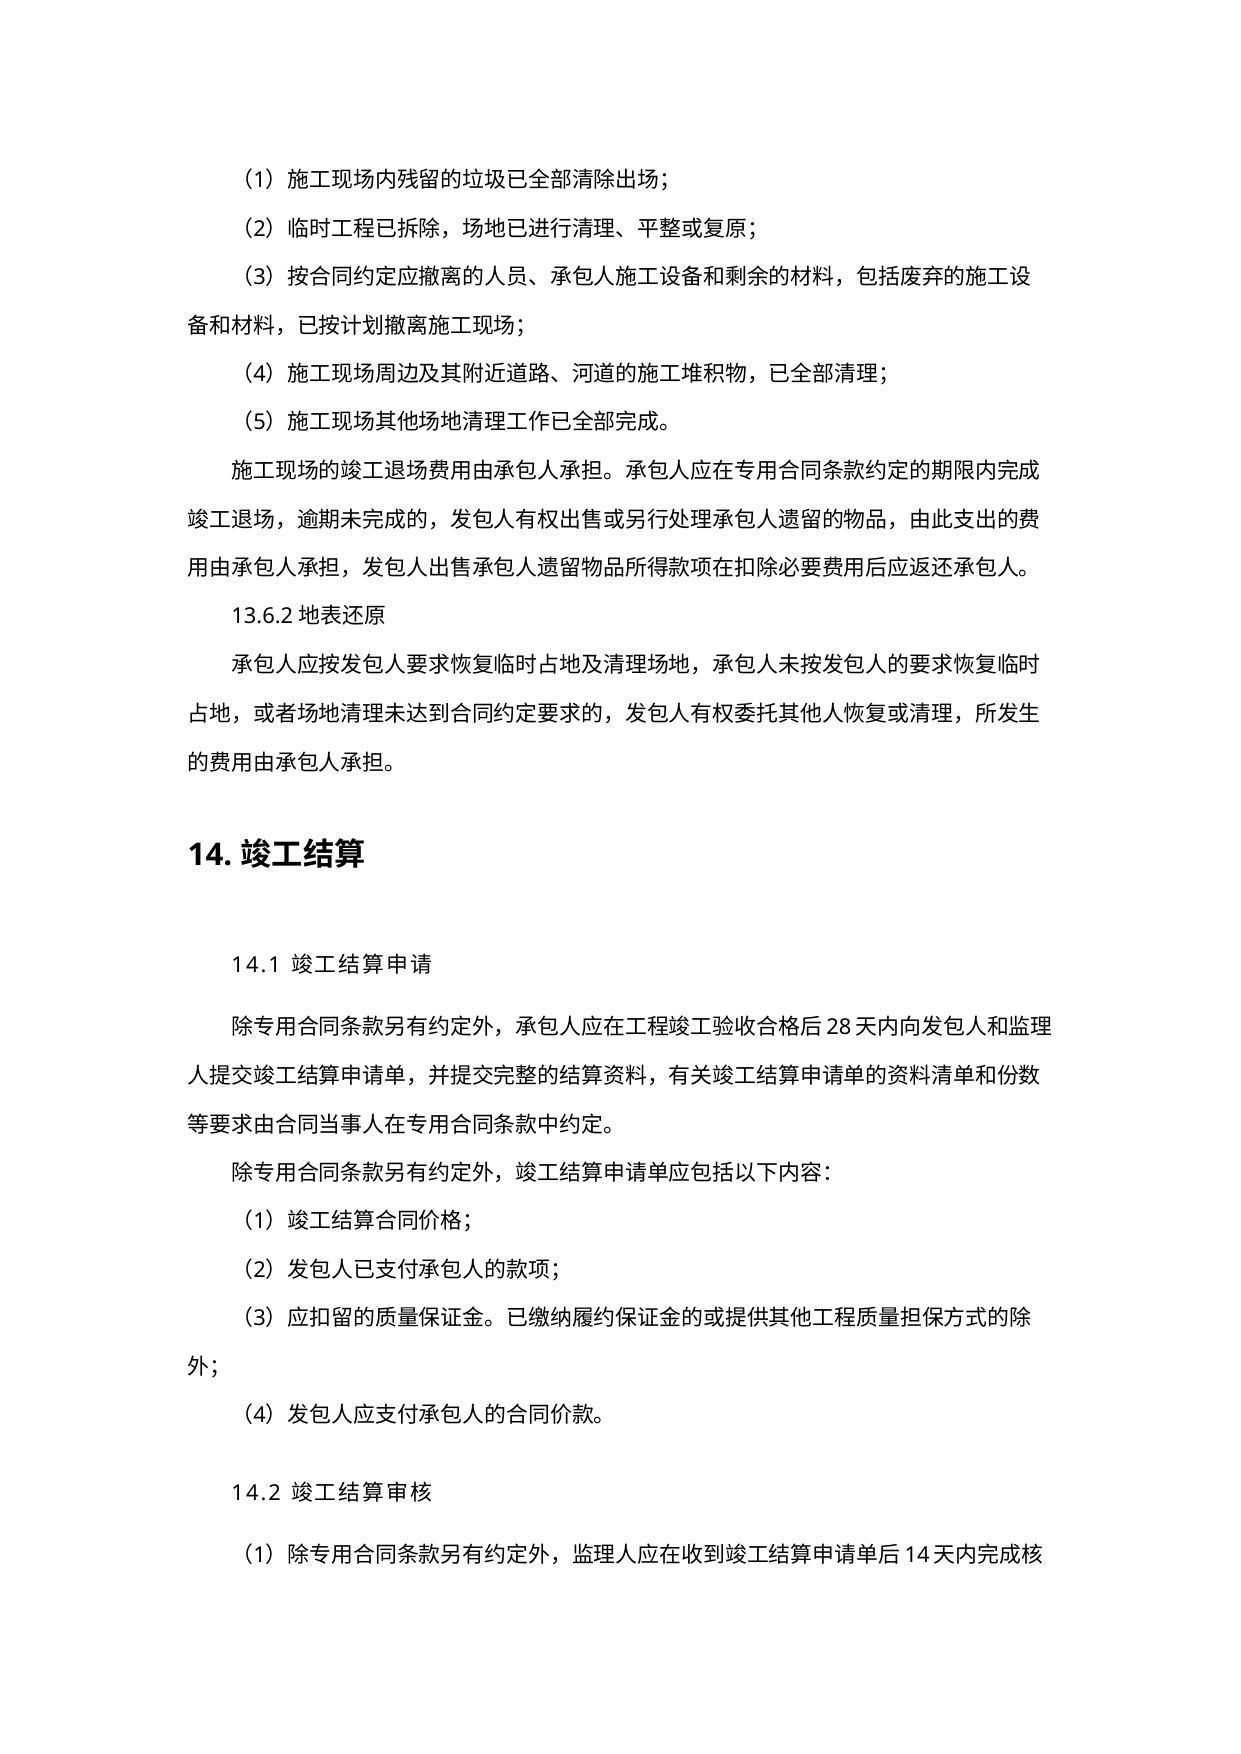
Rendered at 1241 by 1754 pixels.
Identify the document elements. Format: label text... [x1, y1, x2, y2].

text （2）临时工程已拆除，场地已进行清理、平整或复原； [187, 210, 1053, 243]
subtitle 14.1 竣工结算申请 [187, 946, 1053, 979]
text （3）按合同约定应撤离的人员、承包人施工设备和剩余的材料，包括废弃的施工设备和材料，已按计划撤离施工现场； [187, 259, 1053, 340]
text （1）竣工结算合同价格； [187, 1203, 1053, 1236]
subtitle 14. 竣工结算 [187, 819, 1053, 884]
text 除专用合同条款另有约定外，竣工结算申请单应包括以下内容： [187, 1155, 1053, 1187]
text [187, 1537, 1053, 1569]
text （4）发包人应支付承包人的合同价款。 [187, 1397, 1053, 1429]
text 施工现场的竣工退场费用由承包人承担。承包人应在专用合同条款约定的期限内完成竣工退场，逾期未完成的，发包人有权出售或另行处理承包人遗留的物品，由此支出的费用由承包人承担，发包人出售承包人遗留物品所得款项在扣除必要费用后应返还承包人。 [187, 452, 1053, 582]
text （3）应扣留的质量保证金。已缴纳履约保证金的或提供其他工程质量担保方式的除外； [187, 1300, 1053, 1381]
text （4）施工现场周边及其附近道路、河道的施工堆积物，已全部清理； [187, 356, 1053, 388]
text （5）施工现场其他场地清理工作已全部完成。 [187, 404, 1053, 437]
text 承包人应按发包人要求恢复临时占地及清理场地，承包人未按发包人的要求恢复临时占地，或者场地清理未达到合同约定要求的，发包人有权委托其他人恢复或清理，所发生的费用由承包人承担。 [187, 647, 1053, 777]
text （2）发包人已支付承包人的款项； [187, 1251, 1053, 1284]
text 除专用合同条款另有约定外，承包人应在工程竣工验收合格后28天内向发包人和监理人提交竣工结算申请单，并提交完整的结算资料，有关竣工结算申请单的资料清单和份数等要求由合同当事人在专用合同条款中约定。 [187, 1009, 1053, 1139]
text （1）施工现场内残留的垃圾已全部清除出场； [187, 162, 1053, 194]
text 13.6.2 地表还原 [187, 598, 1053, 631]
subtitle 14.2 竣工结算审核 [187, 1474, 1053, 1507]
